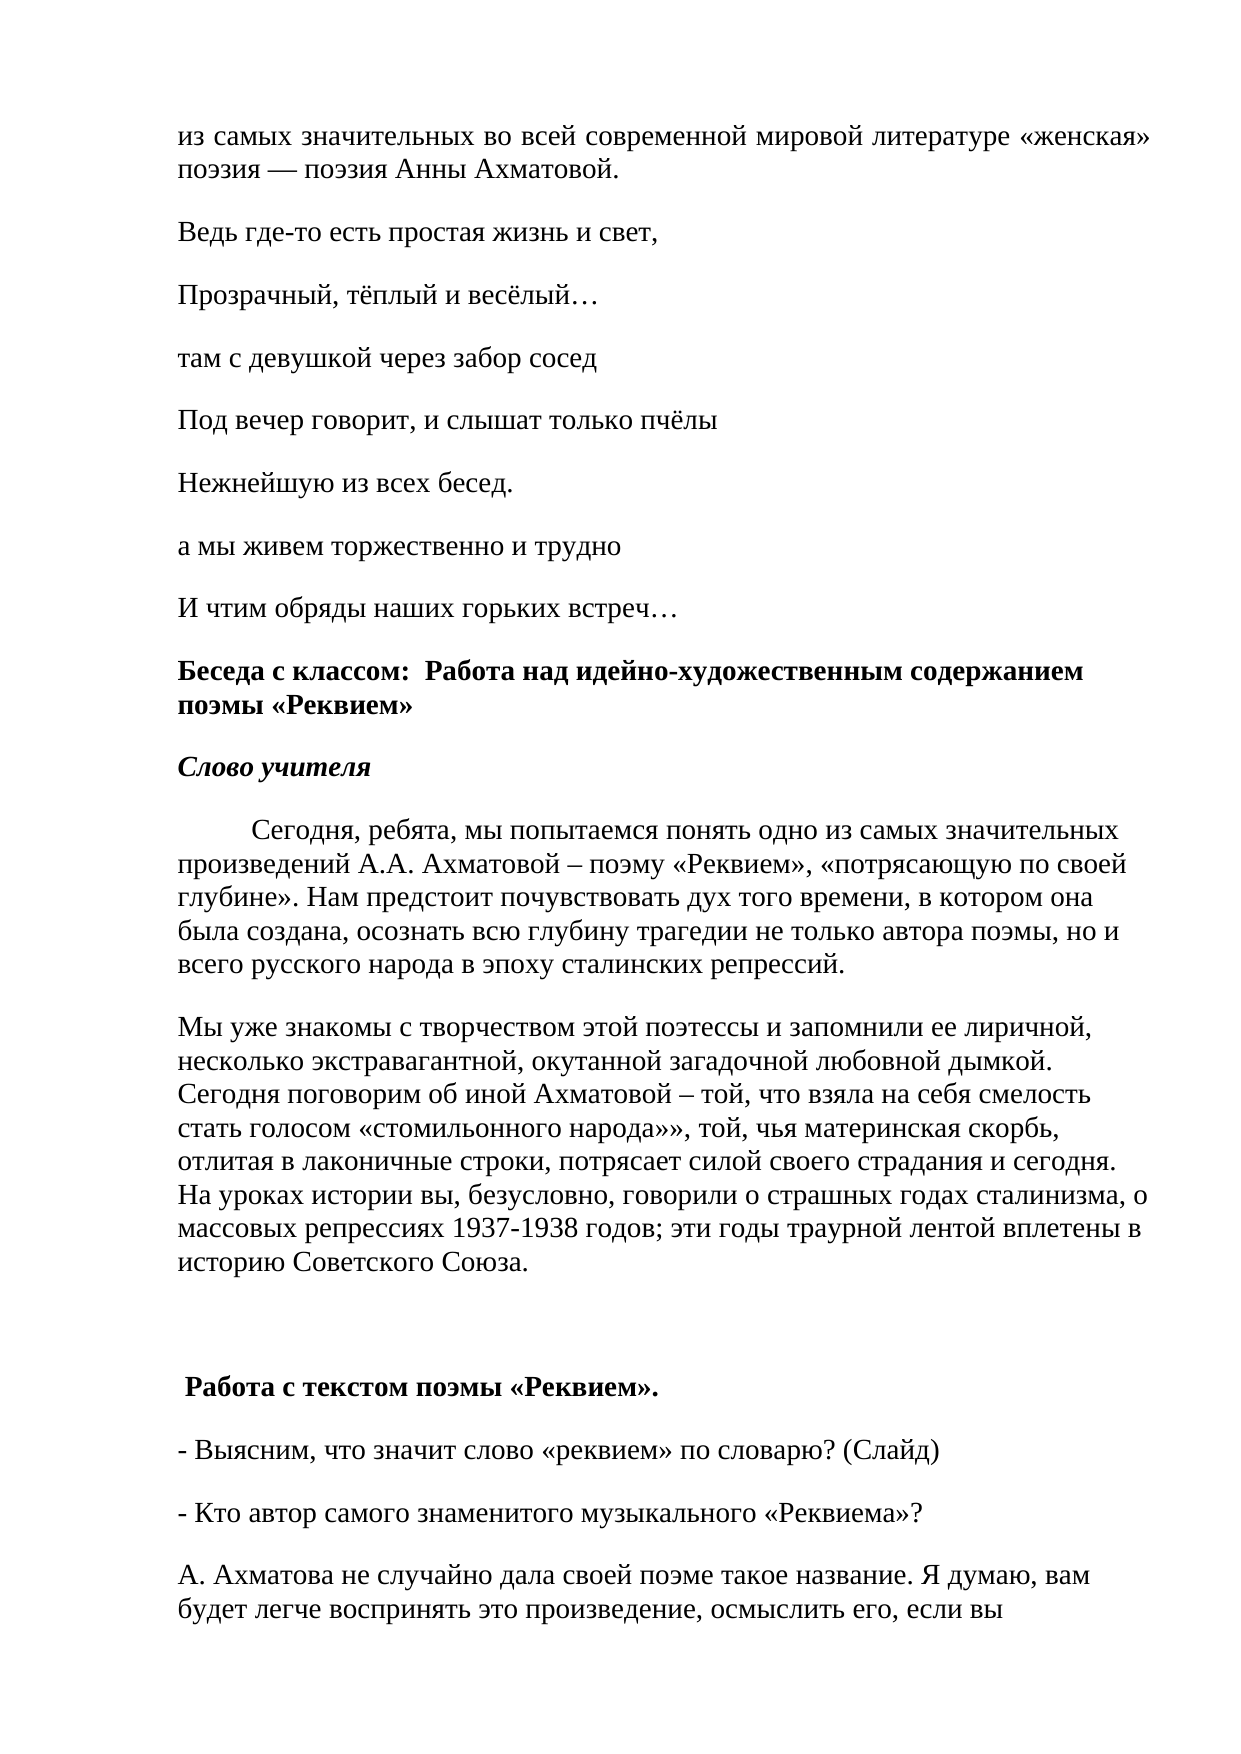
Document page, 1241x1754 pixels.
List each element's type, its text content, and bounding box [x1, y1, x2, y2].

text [177, 118, 1152, 185]
text Под вечер говорит, и слышат только пчёлы [177, 402, 1152, 436]
text а мы живем торжественно и трудно [177, 528, 1152, 561]
text Беседа с классом: Работа над идейно-художественным содержанием поэмы «Реквием» [177, 653, 1152, 720]
text там с девушкой через забор сосед [177, 340, 1152, 373]
text Нежнейшую из всех бесед. [177, 465, 1152, 499]
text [177, 1557, 1152, 1624]
text - Кто автор самого знаменитого музыкального «Реквиема»? [177, 1495, 1152, 1528]
text Мы уже знакомы с творчеством этой поэтессы и запомнили ее лиричной, несколько экстравагантной, окутанной загадочной любовной дымкой. Сегодня поговорим об иной Ахматовой – той, что взяла на себя смелость стать голосом «стомильонного народа»», той, чья материнская скорбь, отлитая в лаконичные строки, потрясает силой своего страдания и сегодня. На уроках истории вы, безусловно, говорили о страшных годах сталинизма, о массовых репрессиях 1937-1938 годов; эти годы траурной лентой вплетены в историю Советского Союза. [177, 1009, 1152, 1277]
text Ведь где-то есть простая жизнь и свет, [177, 214, 1152, 248]
text Слово учителя [177, 749, 1152, 783]
text Работа с текстом поэмы «Реквием». [177, 1369, 1152, 1403]
text И чтим обряды наших горьких встреч… [177, 591, 1152, 624]
text Прозрачный, тёплый и весёлый… [177, 277, 1152, 311]
text - Выясним, что значит слово «реквием» по словарю? (Слайд) [177, 1432, 1152, 1466]
text Сегодня, ребята, мы попытаемся понять одно из самых значительных произведений А.А. Ахматовой – поэму «Реквием», «потрясающую по своей глубине». Нам предстоит почувствовать дух того времени, в котором она была создана, осознать всю глубину трагедии не только автора поэмы, но и всего русского народа в эпоху сталинских репрессий. [177, 812, 1152, 980]
